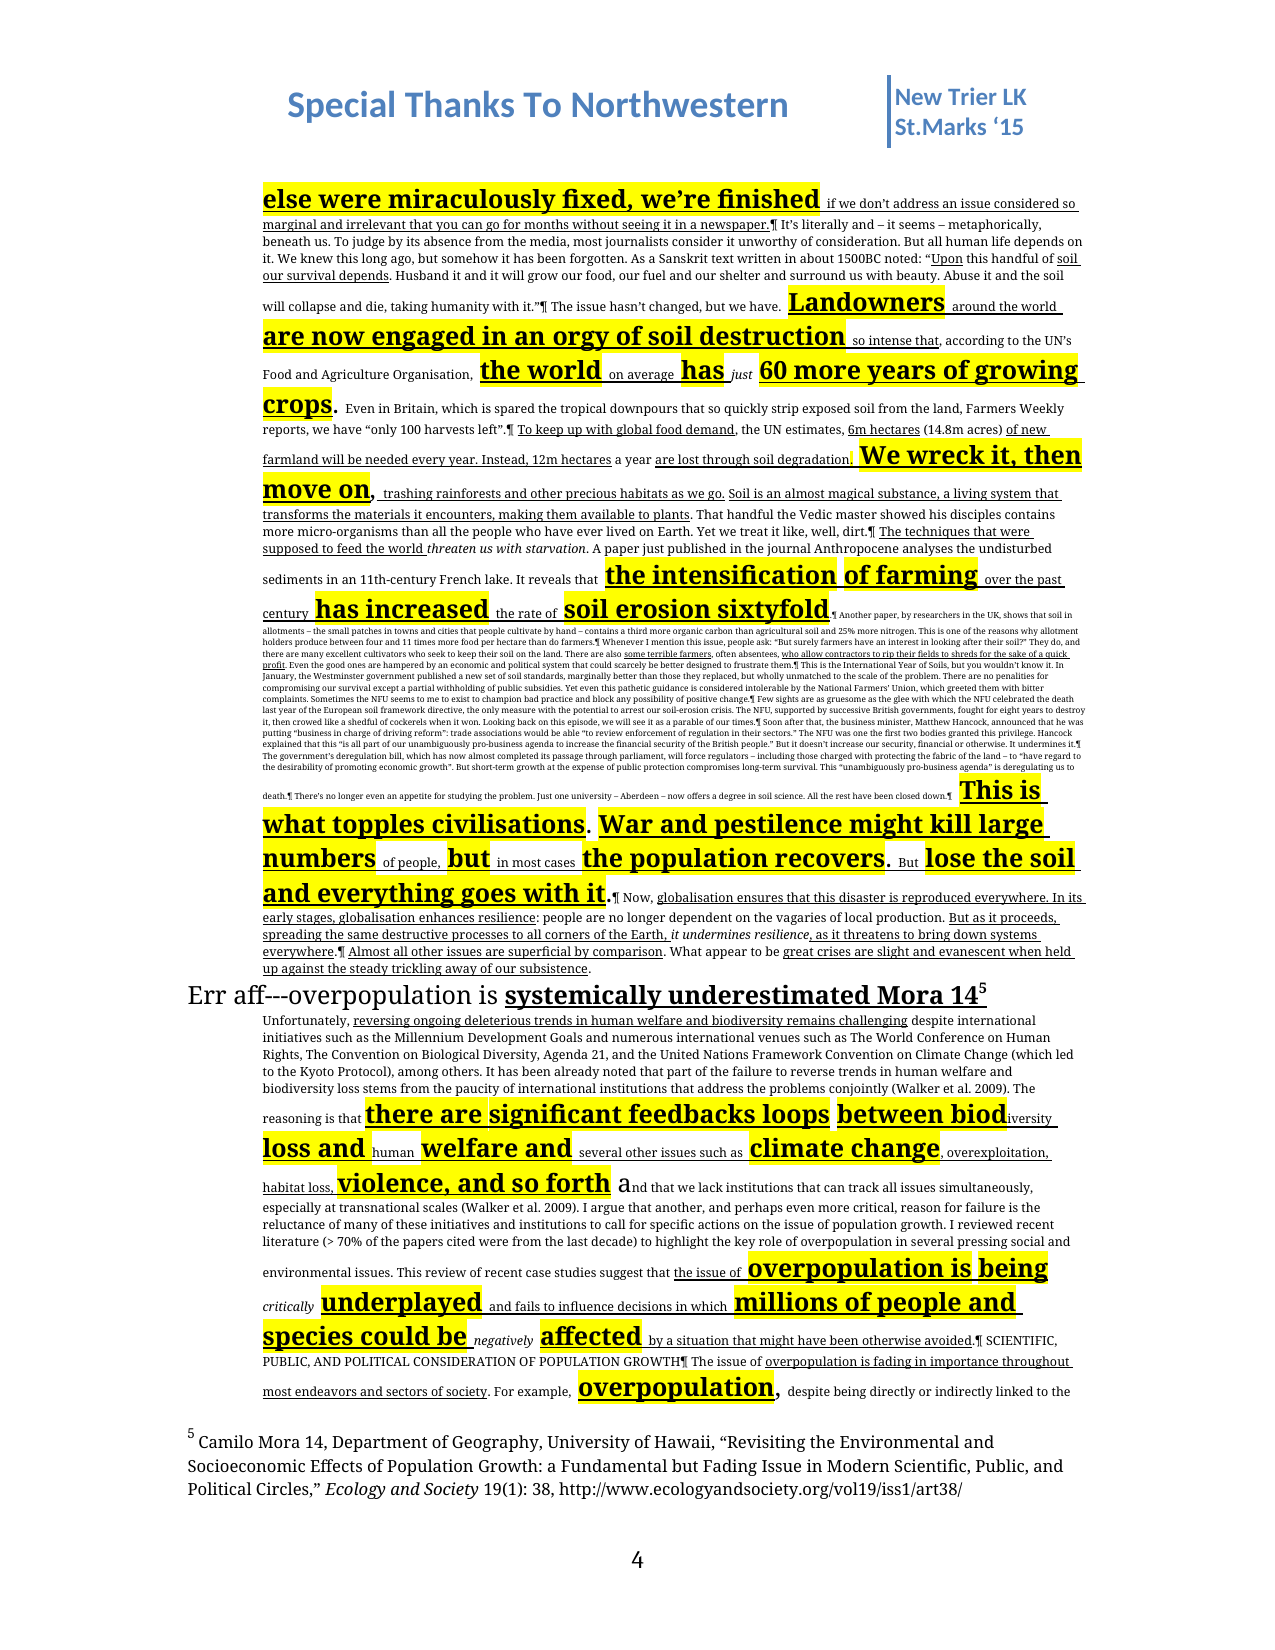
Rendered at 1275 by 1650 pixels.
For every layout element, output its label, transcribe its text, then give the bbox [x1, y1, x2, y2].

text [262, 1012, 1087, 1404]
subtitle Err aff---overpopulation is systemically underestimated Mora 14 [187, 978, 1087, 1012]
